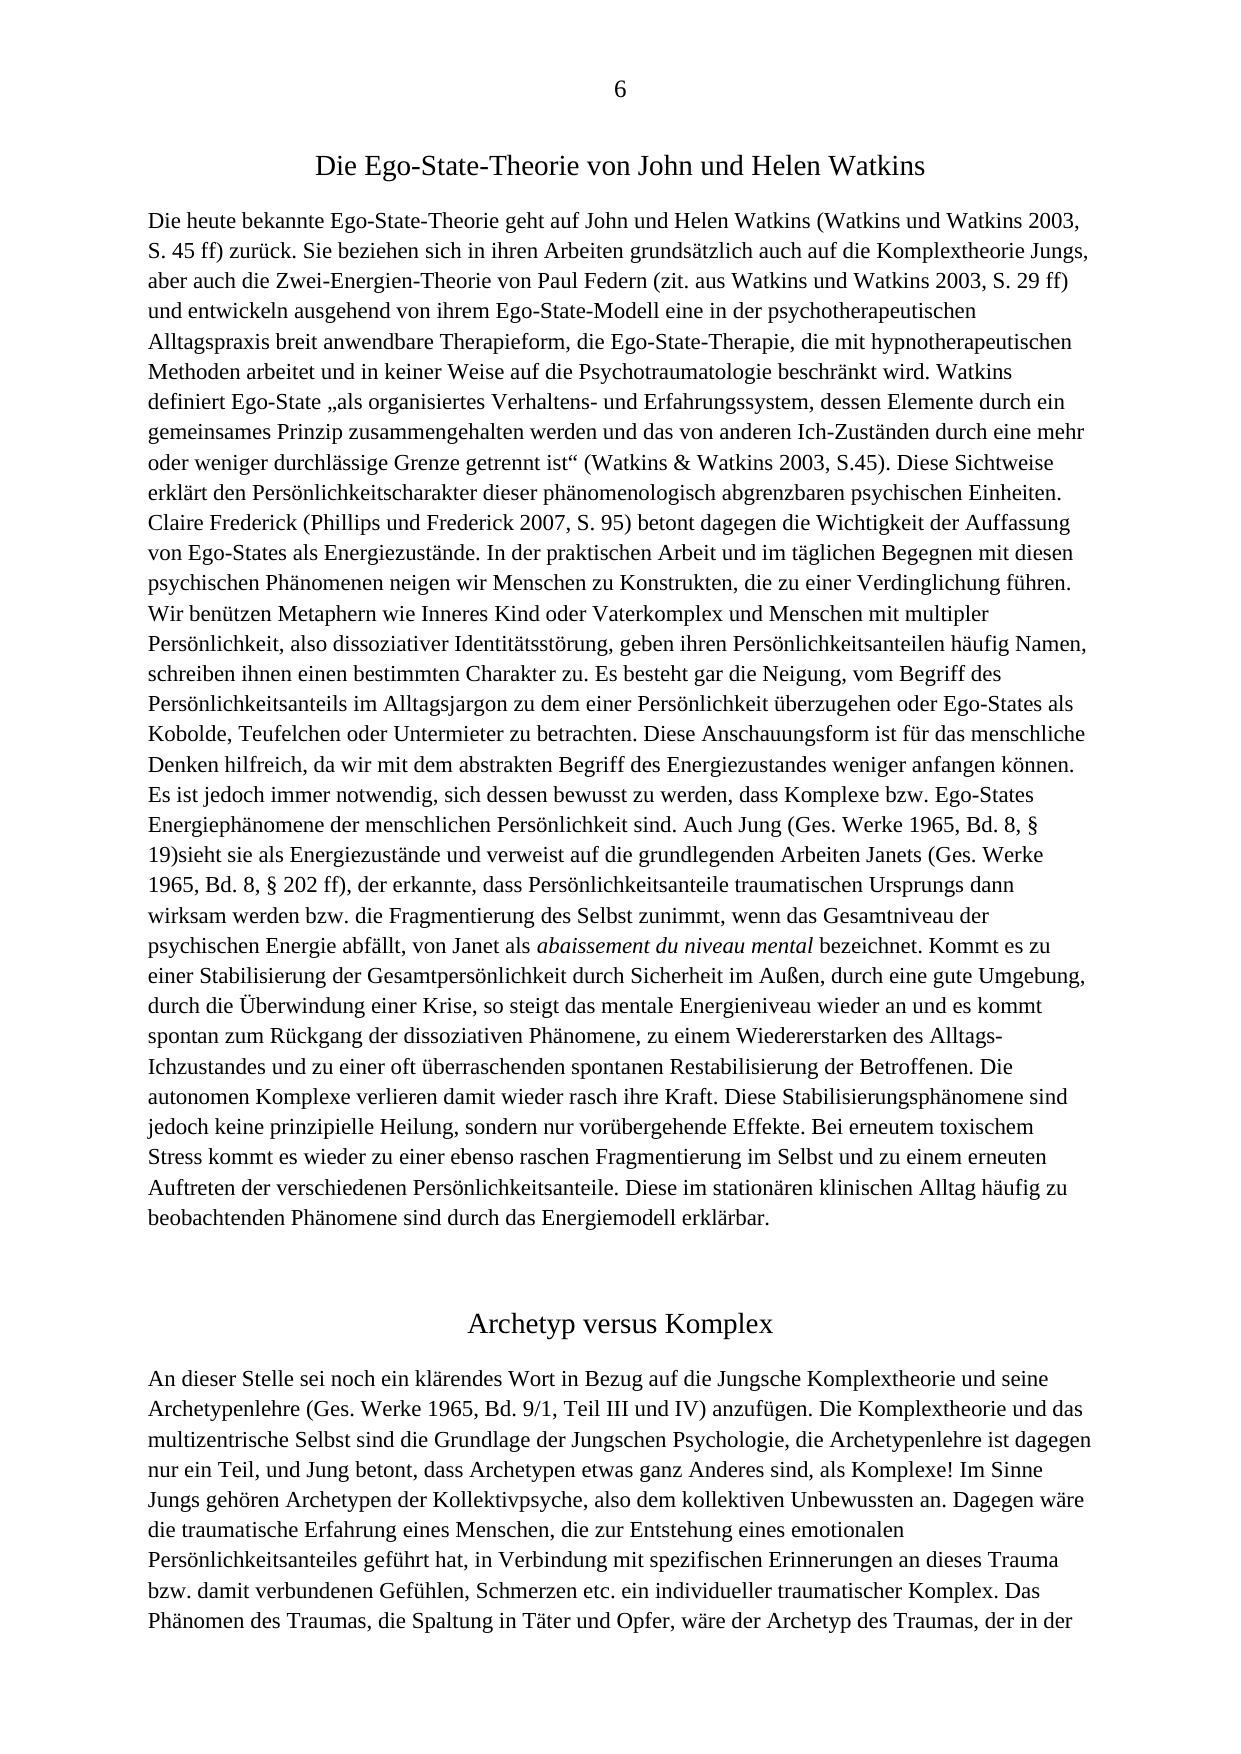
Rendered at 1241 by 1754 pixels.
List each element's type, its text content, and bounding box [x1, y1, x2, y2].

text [148, 1365, 1093, 1633]
text Die Ego-State-Theorie von John und Helen Watkins [148, 148, 1093, 181]
text Die heute bekannte Ego-State-Theorie geht auf John und Helen Watkins (Watkins und Watkins 2003, S. 45 ff) zurück. Sie beziehen sich in ihren Arbeiten grundsätzlich auch auf die Komplextheorie Jungs, aber auch die Zwei-Energien-Theorie von Paul Federn (zit. aus Watkins und Watkins 2003, S. 29 ff) und entwickeln ausgehend von ihrem Ego-State-Modell eine in der psychotherapeutischen Alltagspraxis breit anwendbare Therapieform, die Ego-State-Therapie, die mit hypnotherapeutischen Methoden arbeitet und in keiner Weise auf die Psychotraumatologie beschränkt wird. Watkins definiert Ego-State „als organisiertes Verhaltens- und Erfahrungssystem, dessen Elemente durch ein gemeinsames Prinzip zusammengehalten werden und das von anderen Ich-Zuständen durch eine mehr oder weniger durchlässige Grenze getrennt ist“ (Watkins & Watkins 2003, S.45). Diese Sichtweise erklärt den Persönlichkeitscharakter dieser phänomenologisch abgrenzbaren psychischen Einheiten. Claire Frederick (Phillips und Frederick 2007, S. 95) betont dagegen die Wichtigkeit der Auffassung von Ego-States als Energiezustände. In der praktischen Arbeit und im täglichen Begegnen mit diesen psychischen Phänomenen neigen wir Menschen zu Konstrukten, die zu einer Verdinglichung führen. Wir benützen Metaphern wie Inneres Kind oder Vaterkomplex und Menschen mit multipler Persönlichkeit, also dissoziativer Identitätsstörung, geben ihren Persönlichkeitsanteilen häufig Namen, schreiben ihnen einen bestimmten Charakter zu. Es besteht gar die Neigung, vom Begriff des Persönlichkeitsanteils im Alltagsjargon zu dem einer Persönlichkeit überzugehen oder Ego-States als Kobolde, Teufelchen oder Untermieter zu betrachten. Diese Anschauungsform ist für das menschliche Denken hilfreich, da wir mit dem abstrakten Begriff des Energiezustandes weniger anfangen können. Es ist jedoch immer notwendig, sich dessen bewusst zu werden, dass Komplexe bzw. Ego-States Energiephänomene der menschlichen Persönlichkeit sind. Auch Jung (Ges. Werke 1965, Bd. 8, § 19)sieht sie als Energiezustände und verweist auf die grundlegenden Arbeiten Janets (Ges. Werke 1965, Bd. 8, § 202 ff), der erkannte, dass Persönlichkeitsanteile traumatischen Ursprungs dann wirksam werden bzw. die Fragmentierung des Selbst zunimmt, wenn das Gesamtniveau der psychischen Energie abfällt, von Janet als abaissement du niveau mental bezeichnet. Kommt es zu einer Stabilisierung der Gesamtpersönlichkeit durch Sicherheit im Außen, durch eine gute Umgebung, durch die Überwindung einer Krise, so steigt das mentale Energieniveau wieder an und es kommt spontan zum Rückgang der dissoziativen Phänomene, zu einem Wiedererstarken des Alltags-Ichzustandes und zu einer oft überraschenden spontanen Restabilisierung der Betroffenen. Die autonomen Komplexe verlieren damit wieder rasch ihre Kraft. Diese Stabilisierungsphänomene sind jedoch keine prinzipielle Heilung, sondern nur vorübergehende Effekte. Bei erneutem toxischem Stress kommt es wieder zu einer ebenso raschen Fragmentierung im Selbst und zu einem erneuten Auftreten der verschiedenen Persönlichkeitsanteile. Diese im stationären klinischen Alltag häufig zu beobachtenden Phänomene sind durch das Energiemodell erklärbar. [148, 207, 1093, 1230]
text Archetyp versus Komplex [148, 1306, 1093, 1339]
